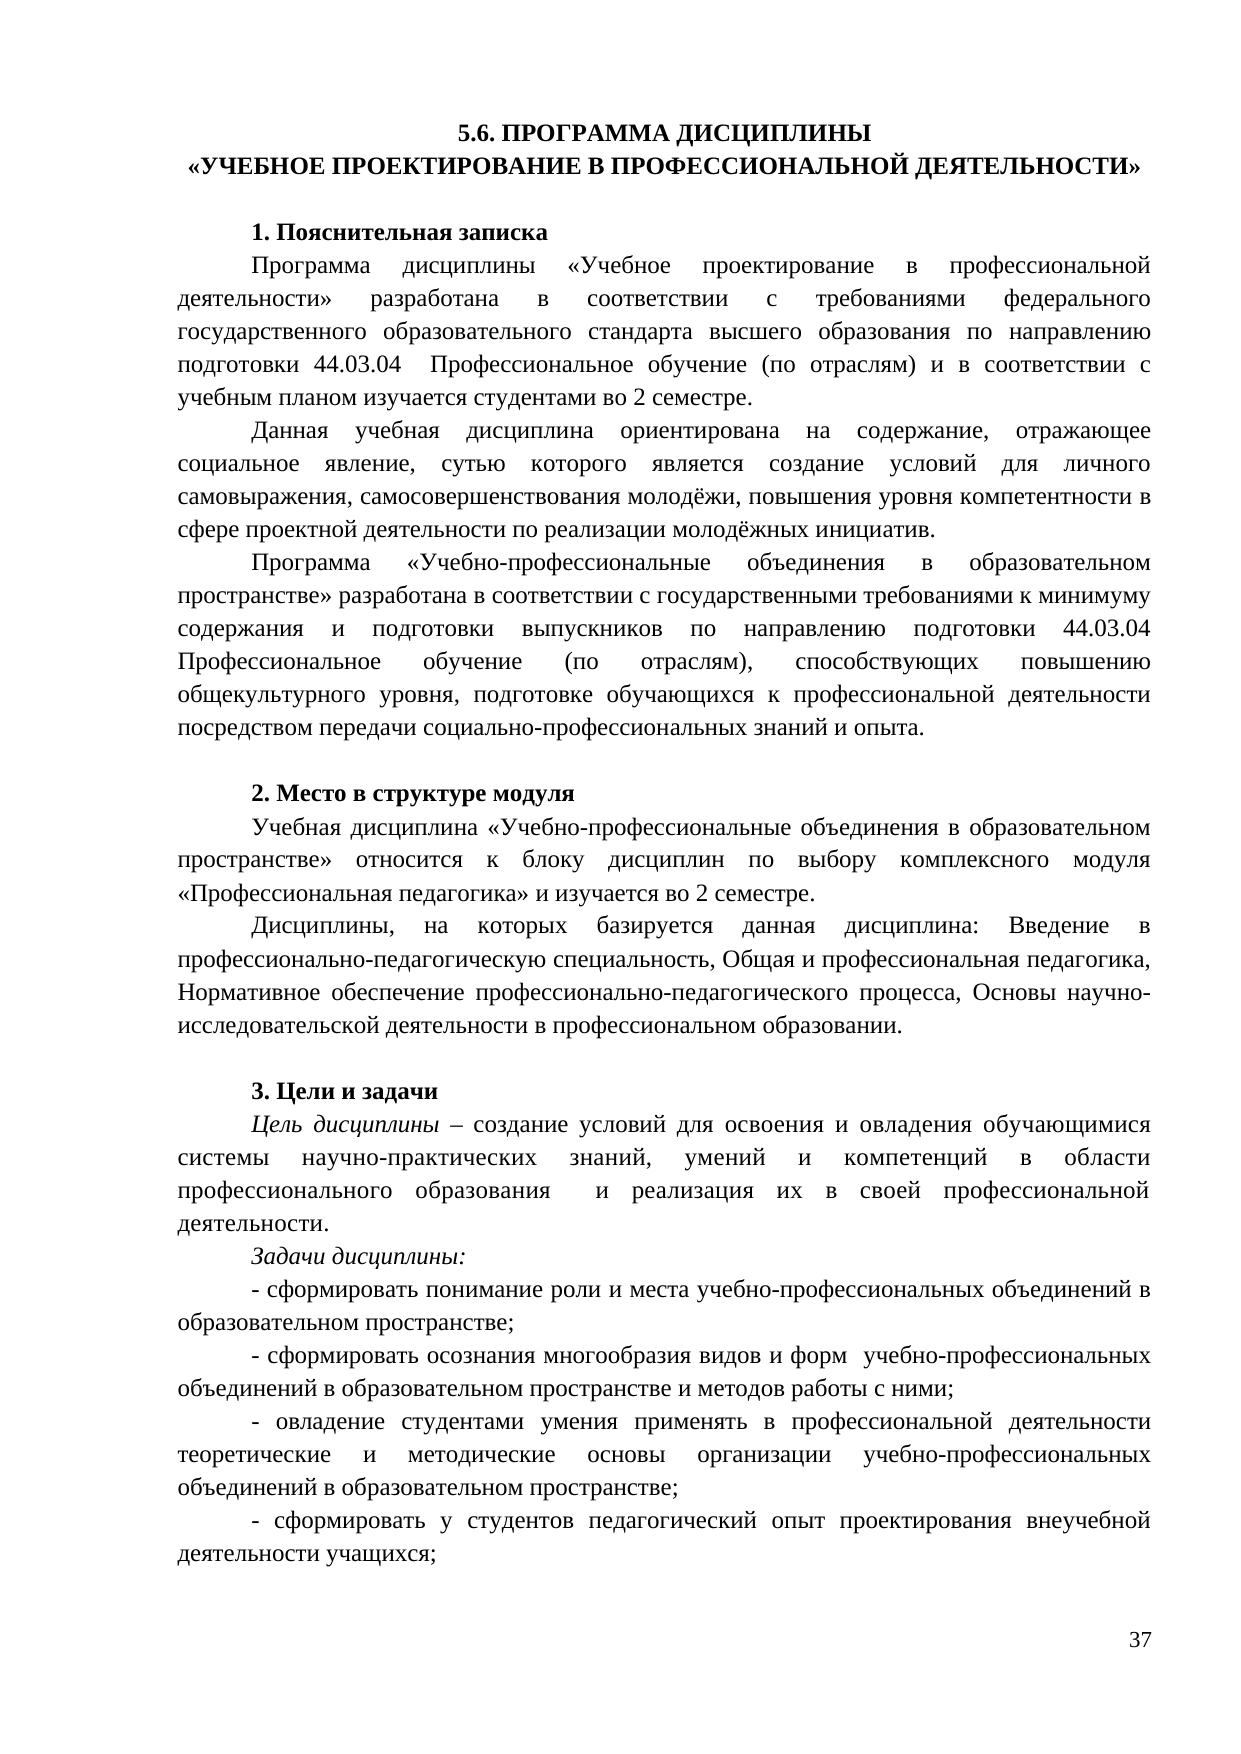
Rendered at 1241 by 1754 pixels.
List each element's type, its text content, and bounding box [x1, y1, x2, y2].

text Дисциплины, на которых базируется данная дисциплина: Введение в профессионально-педагогическую специальность, Общая и профессиональная педагогика, Нормативное обеспечение профессионально-педагогического процесса, Основы научно-исследовательской деятельности в профессиональном образовании. [177, 911, 1152, 1038]
text Задачи дисциплины: [177, 1241, 1152, 1269]
text - сформировать осознания многообразия видов и форм учебно-профессиональных объединений в образовательном пространстве и методов работы с ними; [177, 1340, 1152, 1402]
text - сформировать понимание роли и места учебно-профессиональных объединений в образовательном пространстве; [177, 1274, 1152, 1336]
text - сформировать у студентов педагогический опыт проектирования внеучебной деятельности учащихся; [177, 1505, 1152, 1567]
text 2. Место в структуре модуля [177, 778, 1152, 807]
text 5.6. ПРОГРАММА ДИСЦИПЛИНЫ [177, 118, 1152, 147]
text 1. Пояснительная записка [177, 217, 1152, 246]
text Учебная дисциплина «Учебно-профессиональные объединения в образовательном пространстве» относится к блоку дисциплин по выбору комплексного модуля «Профессиональная педагогика» и изучается во 2 семестре. [177, 812, 1152, 906]
text Программа дисциплины «Учебное проектирование в профессиональной деятельности» разработана в соответствии с требованиями федерального государственного образовательного стандарта высшего образования по направлению подготовки 44.03.04 Профессиональное обучение (по отраслям) и в соответствии с учебным планом изучается студентами во 2 семестре. [177, 250, 1152, 411]
text - овладение студентами умения применять в профессиональной деятельности теоретические и методические основы организации учебно-профессиональных объединений в образовательном пространстве; [177, 1406, 1152, 1501]
text Программа «Учебно-профессиональные объединения в образовательном пространстве» разработана в соответствии с государственными требованиями к минимуму содержания и подготовки выпускников по направлению подготовки 44.03.04 Профессиональное обучение (по отраслям), способствующих повышению общекультурного уровня, подготовке обучающихся к профессиональной деятельности посредством передачи социально-профессиональных знаний и опыта. [177, 547, 1152, 741]
text Данная учебная дисциплина ориентирована на содержание, отражающее социальное явление, сутью которого является создание условий для личного самовыражения, самосовершенствования молодёжи, повышения уровня компетентности в сфере проектной деятельности по реализации молодёжных инициатив. [177, 415, 1152, 543]
text 3. Цели и задачи [177, 1076, 1152, 1104]
text Цель дисциплины – создание условий для освоения и овладения обучающимися системы научно-практических знаний, умений и компетенций в области профессионального образования и реализация их в своей профессиональной деятельности. [177, 1109, 1152, 1237]
text «УЧЕБНОЕ ПРОЕКТИРОВАНИЕ В ПРОФЕССИОНАЛЬНОЙ ДЕЯТЕЛЬНОСТИ» [177, 151, 1152, 180]
